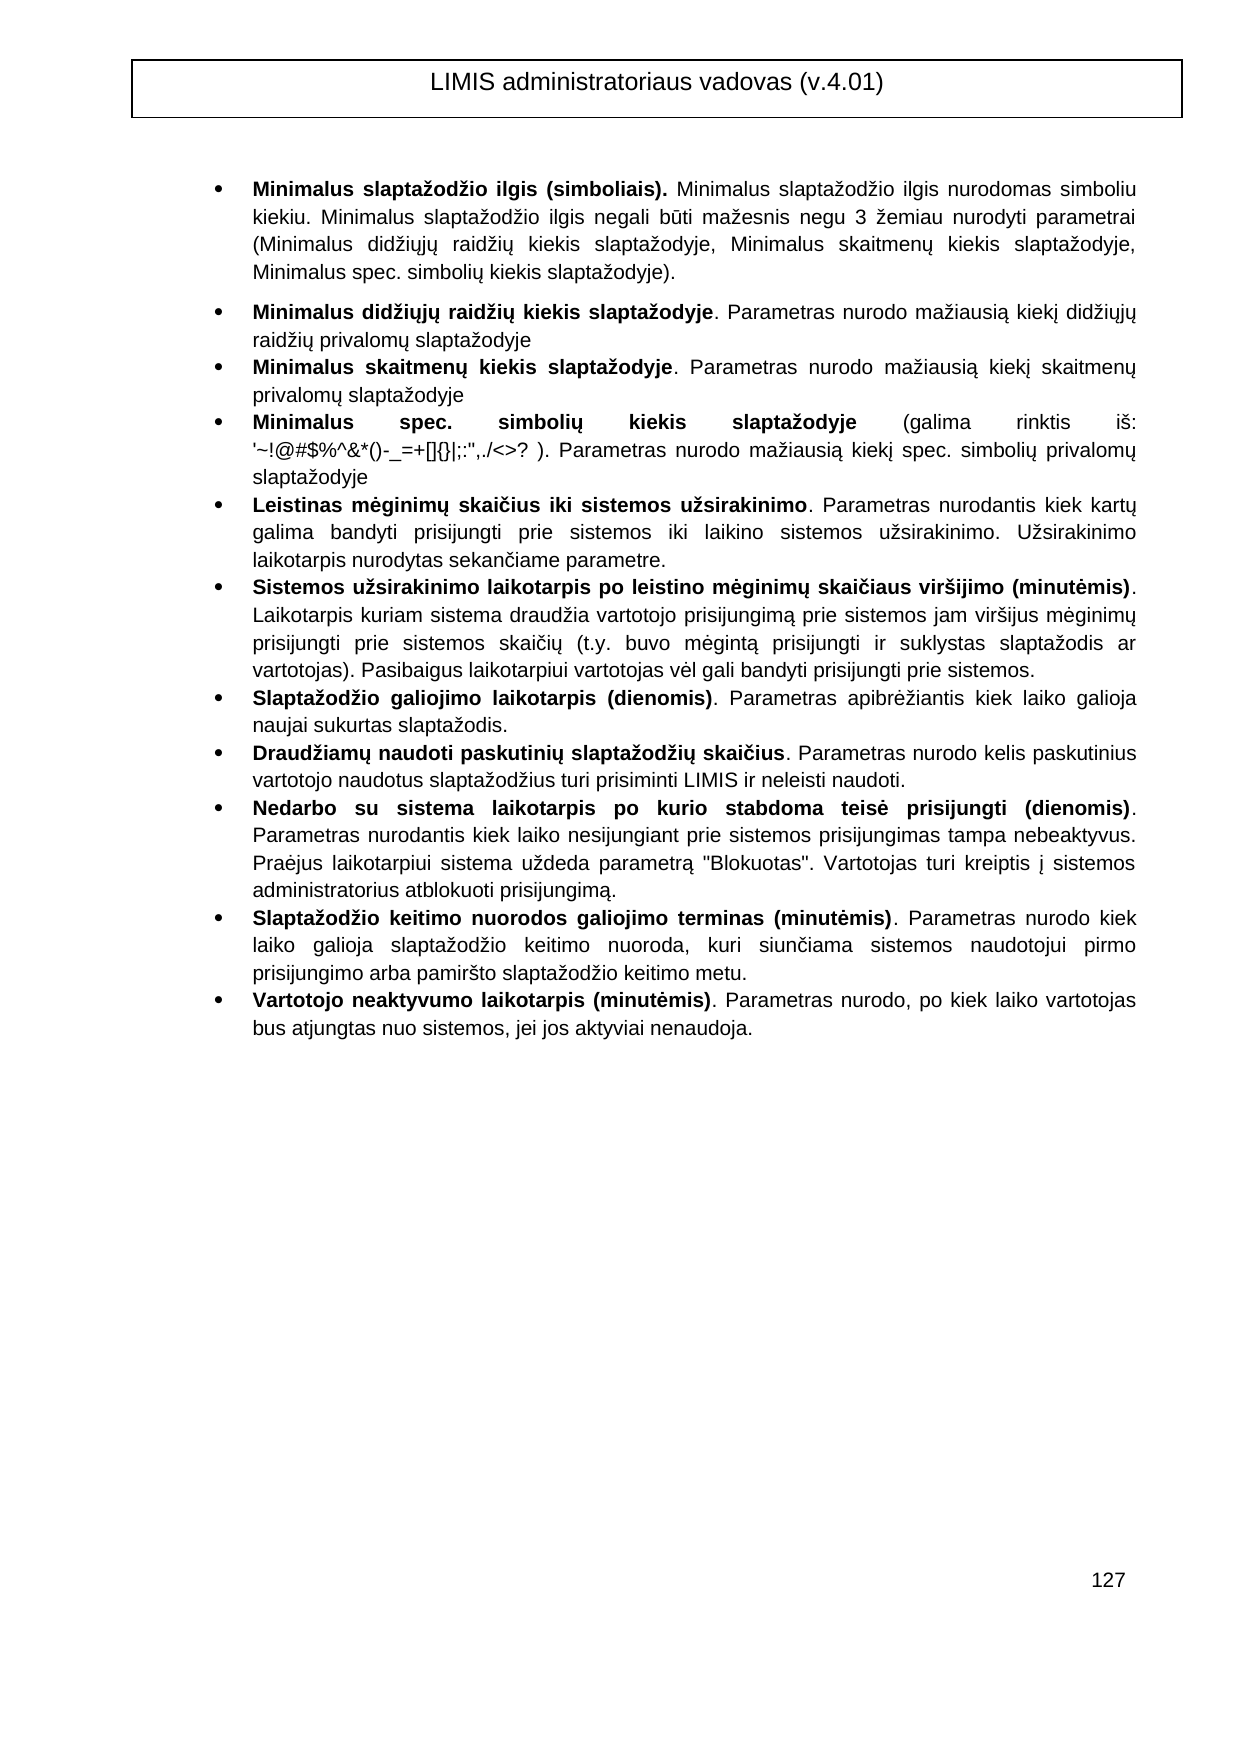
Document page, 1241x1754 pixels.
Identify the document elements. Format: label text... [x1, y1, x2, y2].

list Minimalus skaitmenų kiekis slaptažodyje. Parametras nurodo mažiausią kiekį skaitmenų privalomų slaptažodyje [215, 355, 1137, 406]
list Slaptažodžio keitimo nuorodos galiojimo terminas (minutėmis). Parametras nurodo kiek laiko galioja slaptažodžio keitimo nuoroda, kuri siunčiama sistemos naudotojui pirmo prisijungimo arba pamiršto slaptažodžio keitimo metu. [215, 906, 1137, 985]
list Minimalus didžiųjų raidžių kiekis slaptažodyje. Parametras nurodo mažiausią kiekį didžiųjų raidžių privalomų slaptažodyje [215, 300, 1137, 351]
list Leistinas mėginimų skaičius iki sistemos užsirakinimo. Parametras nurodantis kiek kartų galima bandyti prisijungti prie sistemos iki laikino sistemos užsirakinimo. Užsirakinimo laikotarpis nurodytas sekančiame parametre. [215, 493, 1137, 572]
list Slaptažodžio galiojimo laikotarpis (dienomis). Parametras apibrėžiantis kiek laiko galioja naujai sukurtas slaptažodis. [215, 685, 1137, 737]
list Draudžiamų naudoti paskutinių slaptažodžių skaičius. Parametras nurodo kelis paskutinius vartotojo naudotus slaptažodžius turi prisiminti LIMIS ir neleisti naudoti. [215, 740, 1137, 792]
list Minimalus slaptažodžio ilgis (simboliais). Minimalus slaptažodžio ilgis nurodomas simboliu kiekiu. Minimalus slaptažodžio ilgis negali būti mažesnis negu 3 žemiau nurodyti parametrai (Minimalus didžiųjų raidžių kiekis slaptažodyje, Minimalus skaitmenų kiekis slaptažodyje, Minimalus spec. simbolių kiekis slaptažodyje). [215, 177, 1137, 284]
list Sistemos užsirakinimo laikotarpis po leistino mėginimų skaičiaus viršijimo (minutėmis). Laikotarpis kuriam sistema draudžia vartotojo prisijungimą prie sistemos jam viršijus mėginimų prisijungti prie sistemos skaičių (t.y. buvo mėgintą prisijungti ir suklystas slaptažodis ar vartotojas). Pasibaigus laikotarpiui vartotojas vėl gali bandyti prisijungti prie sistemos. [215, 575, 1137, 682]
list Nedarbo su sistema laikotarpis po kurio stabdoma teisė prisijungti (dienomis). Parametras nurodantis kiek laiko nesijungiant prie sistemos prisijungimas tampa nebeaktyvus. Praėjus laikotarpiui sistema uždeda parametrą "Blokuotas". Vartotojas turi kreiptis į sistemos administratorius atblokuoti prisijungimą. [215, 796, 1137, 902]
list Minimalus spec. simbolių kiekis slaptažodyje (galima rinktis iš: '~!@#$%^&*()-_=+[]{}|;:",./<>? ). Parametras nurodo mažiausią kiekį spec. simbolių privalomų slaptažodyje [215, 410, 1137, 489]
list Vartotojo neaktyvumo laikotarpis (minutėmis). Parametras nurodo, po kiek laiko vartotojas bus atjungtas nuo sistemos, jei jos aktyviai nenaudoja. [215, 988, 1137, 1040]
